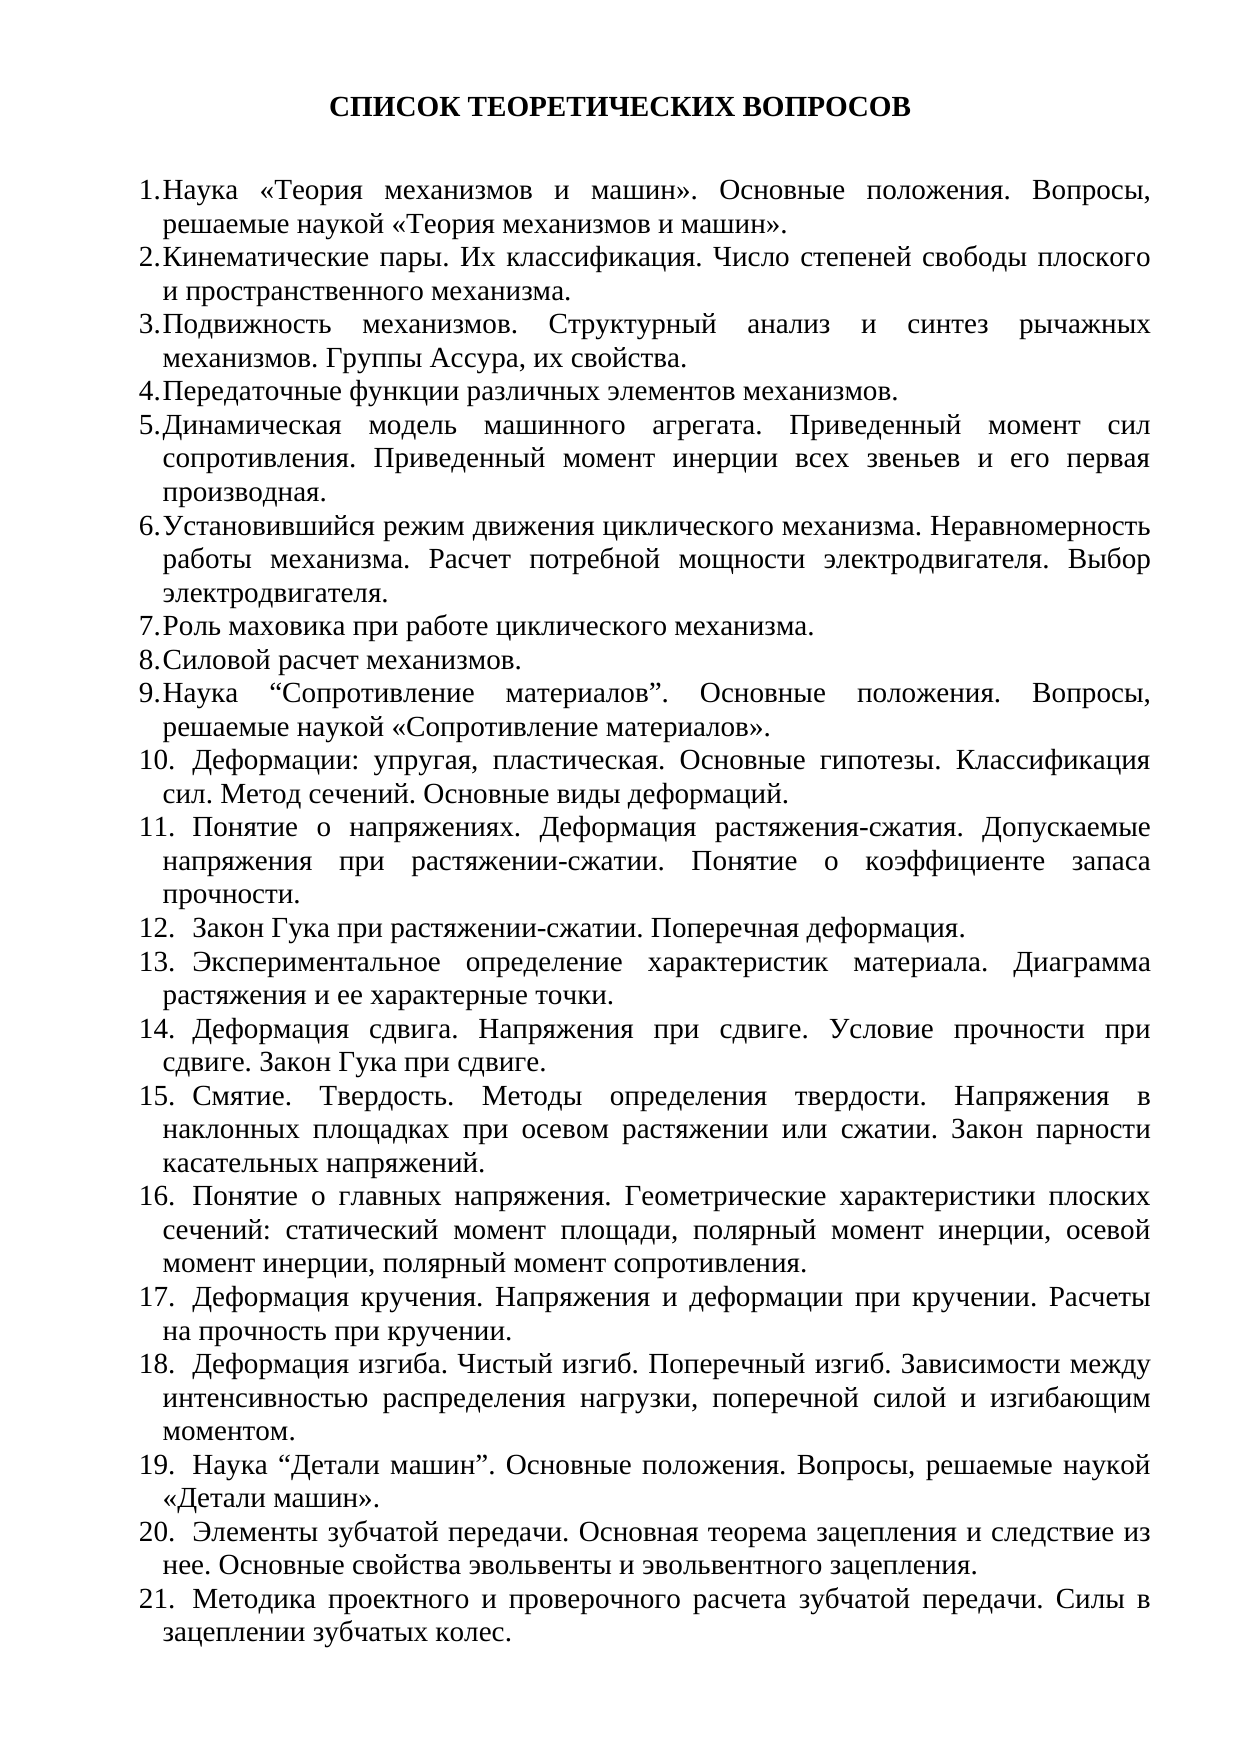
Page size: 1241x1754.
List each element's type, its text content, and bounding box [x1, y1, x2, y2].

list Роль маховика при работе циклического механизма. [139, 608, 1152, 642]
list Методика проектного и проверочного расчета зубчатой передачи. Силы в зацеплении зубчатых колес. [139, 1581, 1152, 1648]
list Понятие о напряжениях. Деформация растяжения-сжатия. Допускаемые напряжения при растяжении-сжатии. Понятие о коэффициенте запаса прочности. [139, 809, 1152, 910]
list Экспериментальное определение характеристик материала. Диаграмма растяжения и ее характерные точки. [139, 944, 1152, 1011]
list Установившийся режим движения циклического механизма. Неравномерность работы механизма. Расчет потребной мощности электродвигателя. Выбор электродвигателя. [139, 508, 1152, 608]
list Наука “Детали машин”. Основные положения. Вопросы, решаемые наукой «Детали машин». [139, 1447, 1152, 1514]
list Деформация кручения. Напряжения и деформации при кручении. Расчеты на прочность при кручении. [139, 1279, 1152, 1346]
list Элементы зубчатой передачи. Основная теорема зацепления и следствие из нее. Основные свойства эвольвенты и эвольвентного зацепления. [139, 1514, 1152, 1581]
list Смятие. Твердость. Методы определения твердости. Напряжения в наклонных площадках при осевом растяжении или сжатии. Закон парности касательных напряжений. [139, 1078, 1152, 1178]
list Наука «Теория механизмов и машин». Основные положения. Вопросы, решаемые наукой «Теория механизмов и машин». [139, 172, 1152, 239]
list Подвижность механизмов. Структурный анализ и синтез рычажных механизмов. Группы Ассура, их свойства. [139, 306, 1152, 373]
list Деформации: упругая, пластическая. Основные гипотезы. Классификация сил. Метод сечений. Основные виды деформаций. [139, 742, 1152, 809]
list Закон Гука при растяжении-сжатии. Поперечная деформация. [139, 910, 1152, 944]
list Передаточные функции различных элементов механизмов. [139, 373, 1152, 407]
list Наука “Сопротивление материалов”. Основные положения. Вопросы, решаемые наукой «Сопротивление материалов». [139, 675, 1152, 742]
list Динамическая модель машинного агрегата. Приведенный момент сил сопротивления. Приведенный момент инерции всех звеньев и его первая производная. [139, 407, 1152, 508]
list Силовой расчет механизмов. [139, 642, 1152, 675]
list Кинематические пары. Их классификация. Число степеней свободы плоского и пространственного механизма. [139, 239, 1152, 306]
list Деформация изгиба. Чистый изгиб. Поперечный изгиб. Зависимости между интенсивностью распределения нагрузки, поперечной силой и изгибающим моментом. [139, 1346, 1152, 1447]
list Деформация сдвига. Напряжения при сдвиге. Условие прочности при сдвиге. Закон Гука при сдвиге. [139, 1011, 1152, 1078]
list Понятие о главных напряжения. Геометрические характеристики плоских сечений: статический момент площади, полярный момент инерции, осевой момент инерции, полярный момент сопротивления. [139, 1178, 1152, 1279]
subtitle СПИСОК ТЕОРЕТИЧЕСКИХ ВОПРОСОВ [89, 89, 1152, 122]
